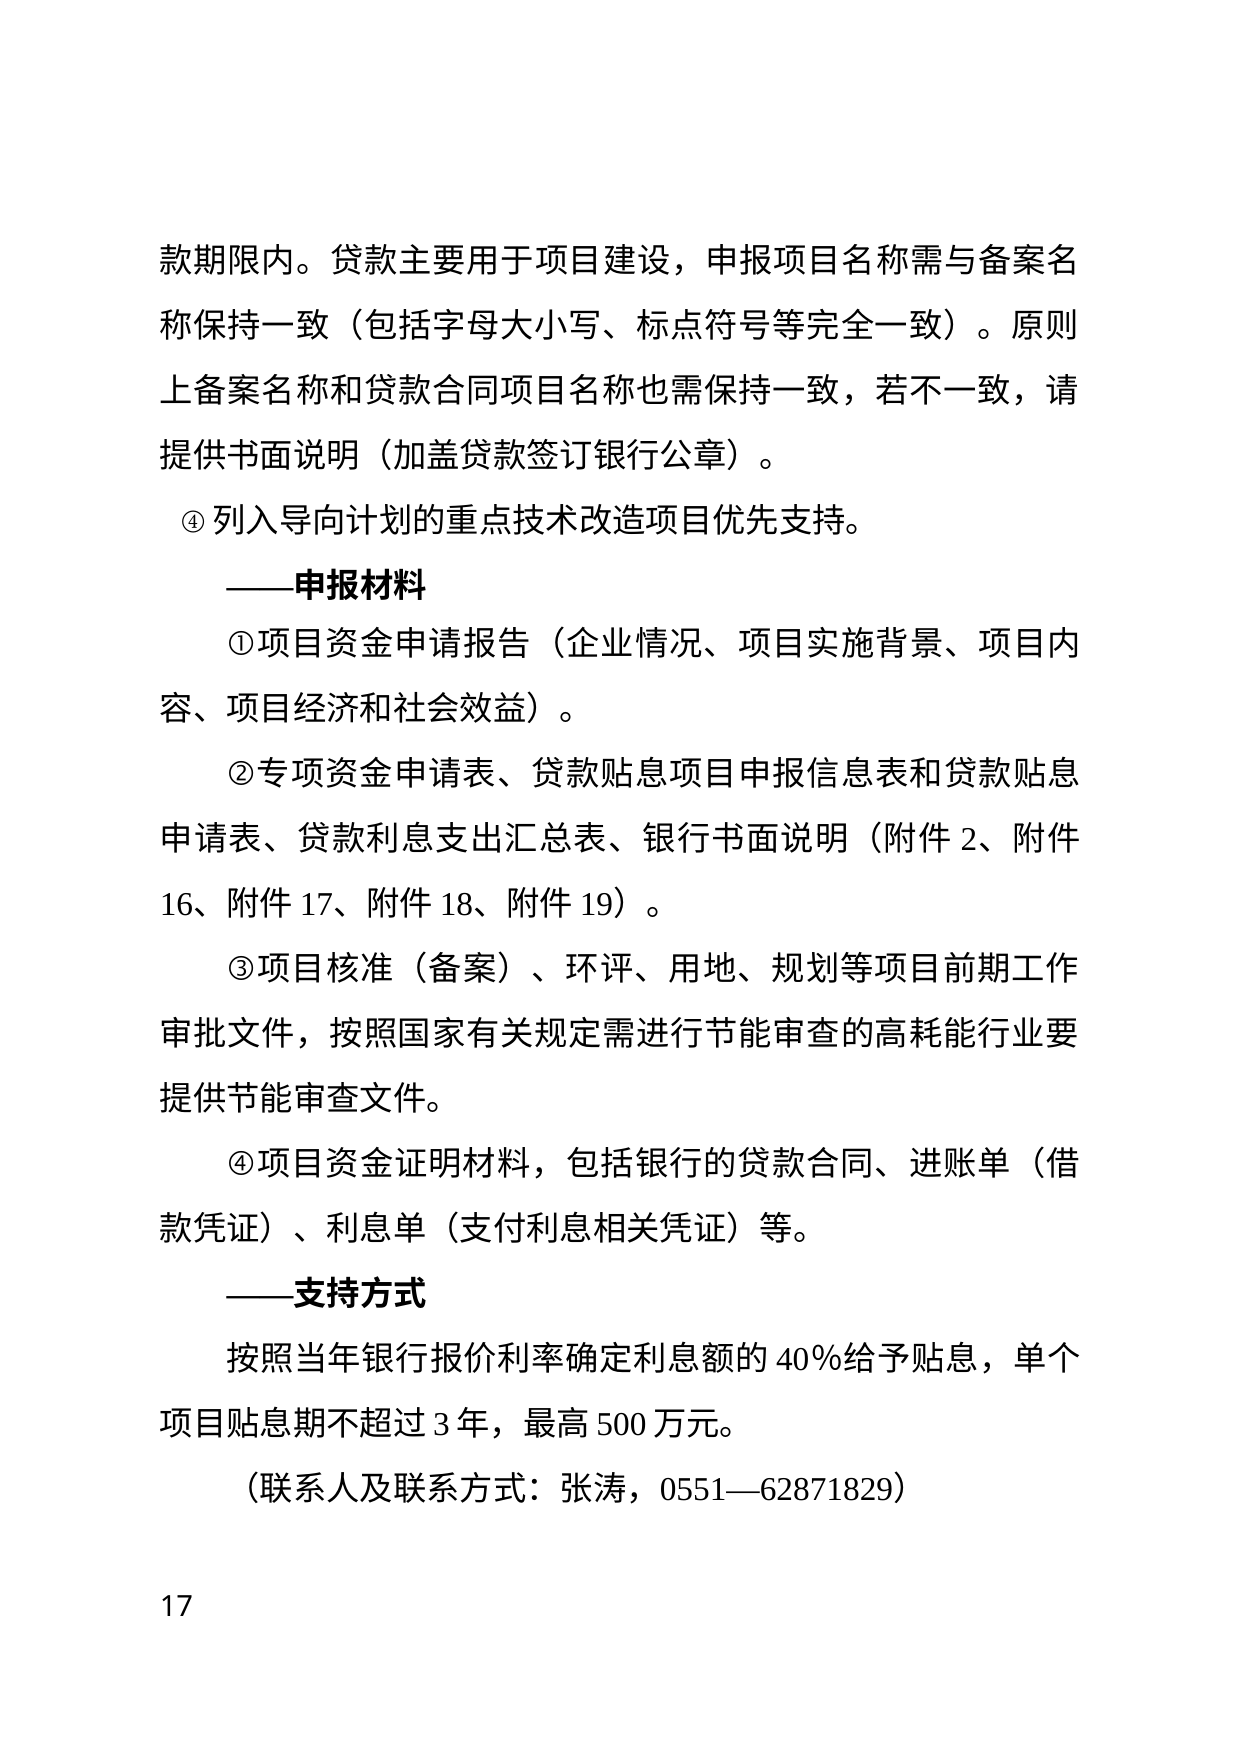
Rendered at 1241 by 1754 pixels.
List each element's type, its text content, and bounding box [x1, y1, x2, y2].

text 按照当年银行报价利率确定利息额的40％给予贴息，单个项目贴息期不超过3年，最高500万元。 [159, 1324, 1081, 1454]
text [159, 226, 1081, 486]
text 专项资金申请表、贷款贴息项目申报信息表和贷款贴息申请表、贷款利息支出汇总表、银行书面说明（附件2、附件16、附件17、附件18、附件19）。 [159, 739, 1081, 934]
text ——支持方式 [159, 1259, 1081, 1324]
text 项目核准（备案）、环评、用地、规划等项目前期工作审批文件，按照国家有关规定需进行节能审查的高耗能行业要提供节能审查文件。 [159, 934, 1081, 1129]
text 项目资金证明材料，包括银行的贷款合同、进账单（借款凭证）、利息单（支付利息相关凭证）等。 [159, 1129, 1081, 1259]
text ——申报材料 [159, 551, 1081, 609]
text ④列入导向计划的重点技术改造项目优先支持。 [159, 486, 1081, 551]
text 项目资金申请报告（企业情况、项目实施背景、项目内容、项目经济和社会效益）。 [159, 609, 1081, 739]
list （联系人及联系方式：张涛，0551—62871829） [159, 1454, 1081, 1519]
